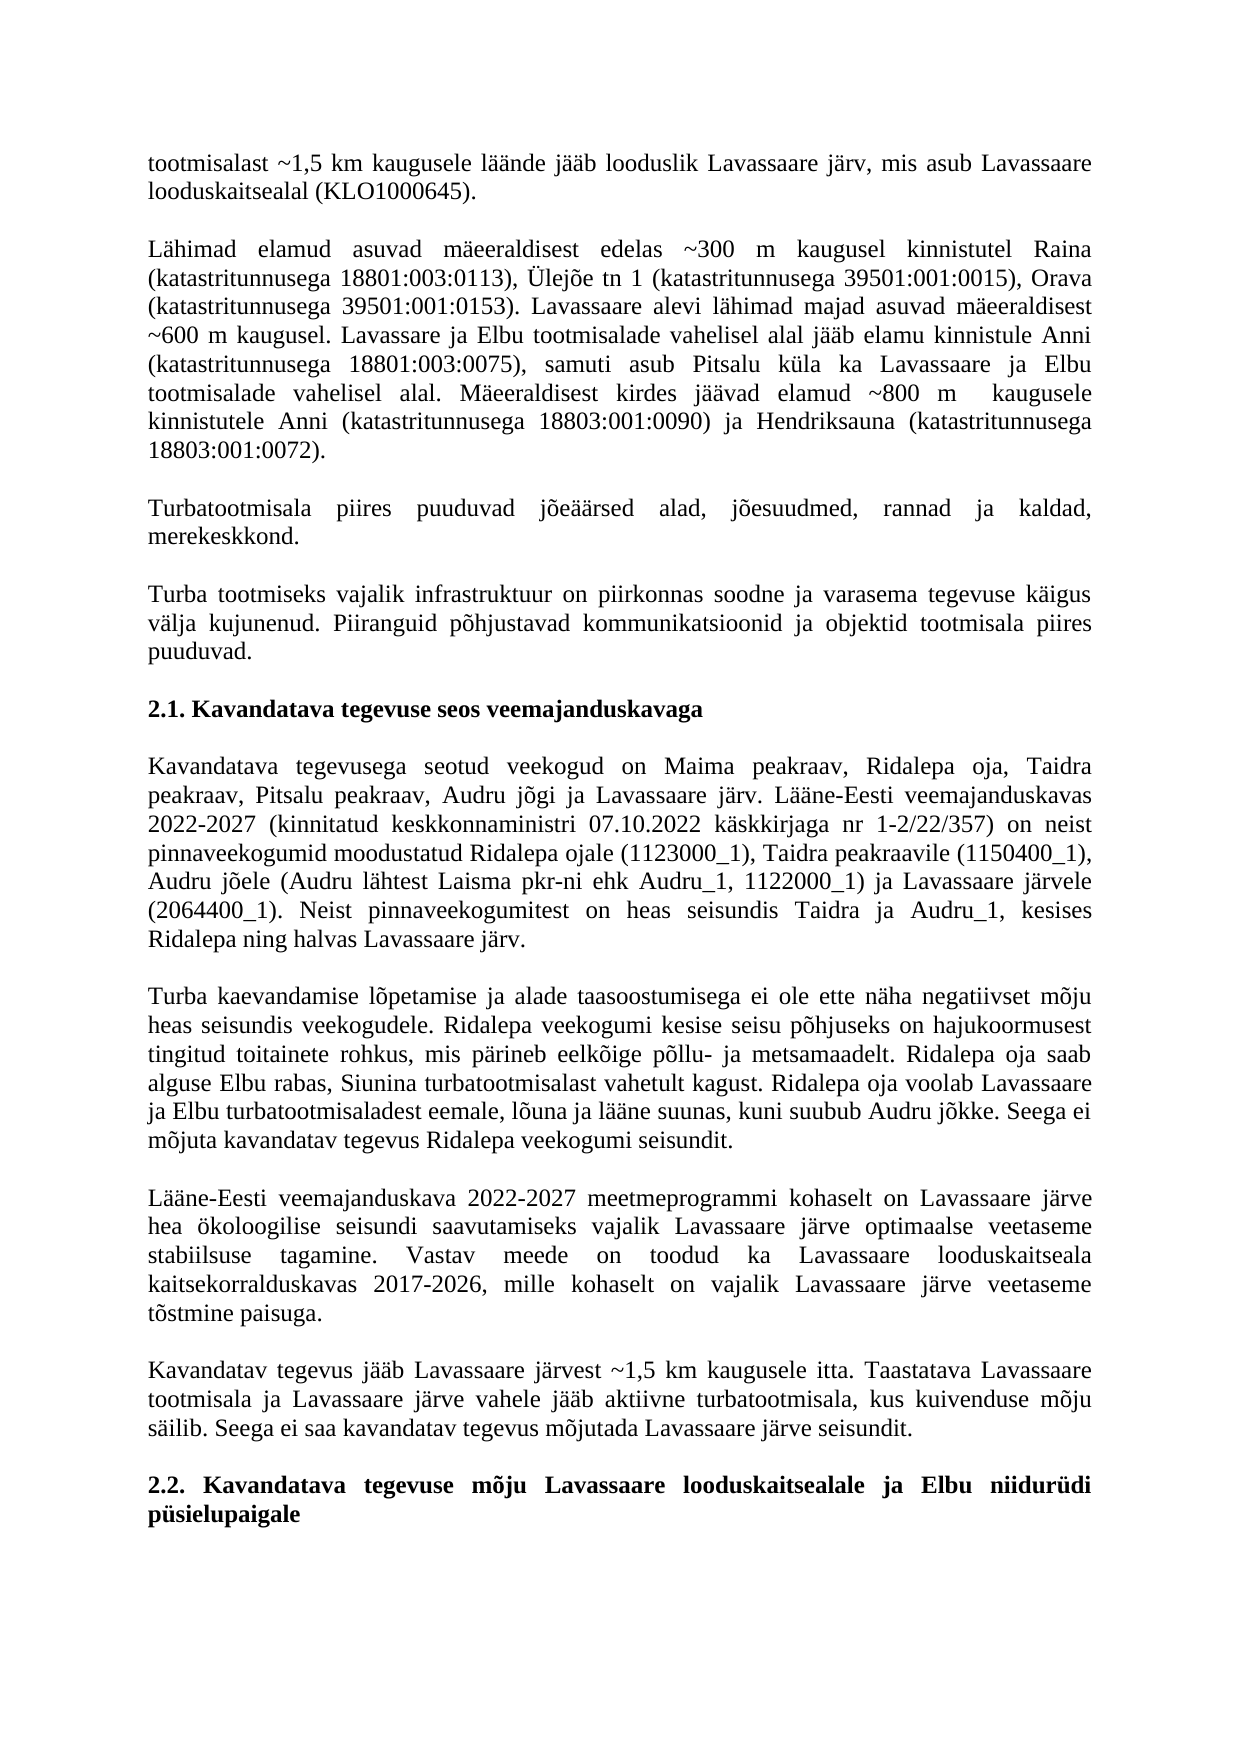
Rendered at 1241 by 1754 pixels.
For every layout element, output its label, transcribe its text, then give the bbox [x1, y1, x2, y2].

text Turba kaevandamise lõpetamise ja alade taasoostumisega ei ole ette näha negatiivset mõju heas seisundis veekogudele. Ridalepa veekogumi kesise seisu põhjuseks on hajukoormusest tingitud toitainete rohkus, mis pärineb eelkõige põllu- ja metsamaadelt. Ridalepa oja saab alguse Elbu rabas, Siunina turbatootmisalast vahetult kagust. Ridalepa oja voolab Lavassaare ja Elbu turbatootmisaladest eemale, lõuna ja lääne suunas, kuni suubub Audru jõkke. Seega ei mõjuta kavandatav tegevus Ridalepa veekogumi seisundit. [148, 981, 1093, 1154]
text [148, 148, 1093, 205]
text 2.2. Kavandatava tegevuse mõju Lavassaare looduskaitsealale ja Elbu niidurüdi püsielupaigale [148, 1470, 1093, 1528]
text Kavandatava tegevusega seotud veekogud on Maima peakraav, Ridalepa oja, Taidra peakraav, Pitsalu peakraav, Audru jõgi ja Lavassaare järv. Lääne-Eesti veemajanduskavas 2022-2027 (kinnitatud keskkonnaministri 07.10.2022 käskkirjaga nr 1-2/22/357) on neist pinnaveekogumid moodustatud Ridalepa ojale (1123000_1), Taidra peakraavile (1150400_1), Audru jõele (Audru lähtest Laisma pkr-ni ehk Audru_1, 1122000_1) ja Lavassaare järvele (2064400_1). Neist pinnaveekogumitest on heas seisundis Taidra ja Audru_1, kesises Ridalepa ning halvas Lavassaare järv. [148, 751, 1093, 953]
text 2.1. Kavandatava tegevuse seos veemajanduskavaga [148, 694, 1093, 723]
text Lääne-Eesti veemajanduskava 2022-2027 meetmeprogrammi kohaselt on Lavassaare järve hea ökoloogilise seisundi saavutamiseks vajalik Lavassaare järve optimaalse veetaseme stabiilsuse tagamine. Vastav meede on toodud ka Lavassaare looduskaitseala kaitsekorralduskavas 2017-2026, mille kohaselt on vajalik Lavassaare järve veetaseme tõstmine paisuga. [148, 1183, 1093, 1326]
text Lähimad elamud asuvad mäeeraldisest edelas ~300 m kaugusel kinnistutel Raina (katastritunnusega 18801:003:0113), Ülejõe tn 1 (katastritunnusega 39501:001:0015), Orava (katastritunnusega 39501:001:0153). Lavassaare alevi lähimad majad asuvad mäeeraldisest ~600 m kaugusel. Lavassare ja Elbu tootmisalade vahelisel alal jääb elamu kinnistule Anni (katastritunnusega 18801:003:0075), samuti asub Pitsalu küla ka Lavassaare ja Elbu tootmisalade vahelisel alal. Mäeeraldisest kirdes jäävad elamud ~800 m kaugusele kinnistutele Anni (katastritunnusega 18803:001:0090) ja Hendriksauna (katastritunnusega 18803:001:0072). [148, 234, 1093, 464]
text Turba tootmiseks vajalik infrastruktuur on piirkonnas soodne ja varasema tegevuse käigus välja kujunenud. Piiranguid põhjustavad kommunikatsioonid ja objektid tootmisala piires puuduvad. [148, 579, 1093, 665]
text Turbatootmisala piires puuduvad jõeäärsed alad, jõesuudmed, rannad ja kaldad, merekeskkond. [148, 493, 1093, 550]
text Kavandatav tegevus jääb Lavassaare järvest ~1,5 km kaugusele itta. Taastatava Lavassaare tootmisala ja Lavassaare järve vahele jääb aktiivne turbatootmisala, kus kuivenduse mõju säilib. Seega ei saa kavandatav tegevus mõjutada Lavassaare järve seisundit. [148, 1355, 1093, 1441]
